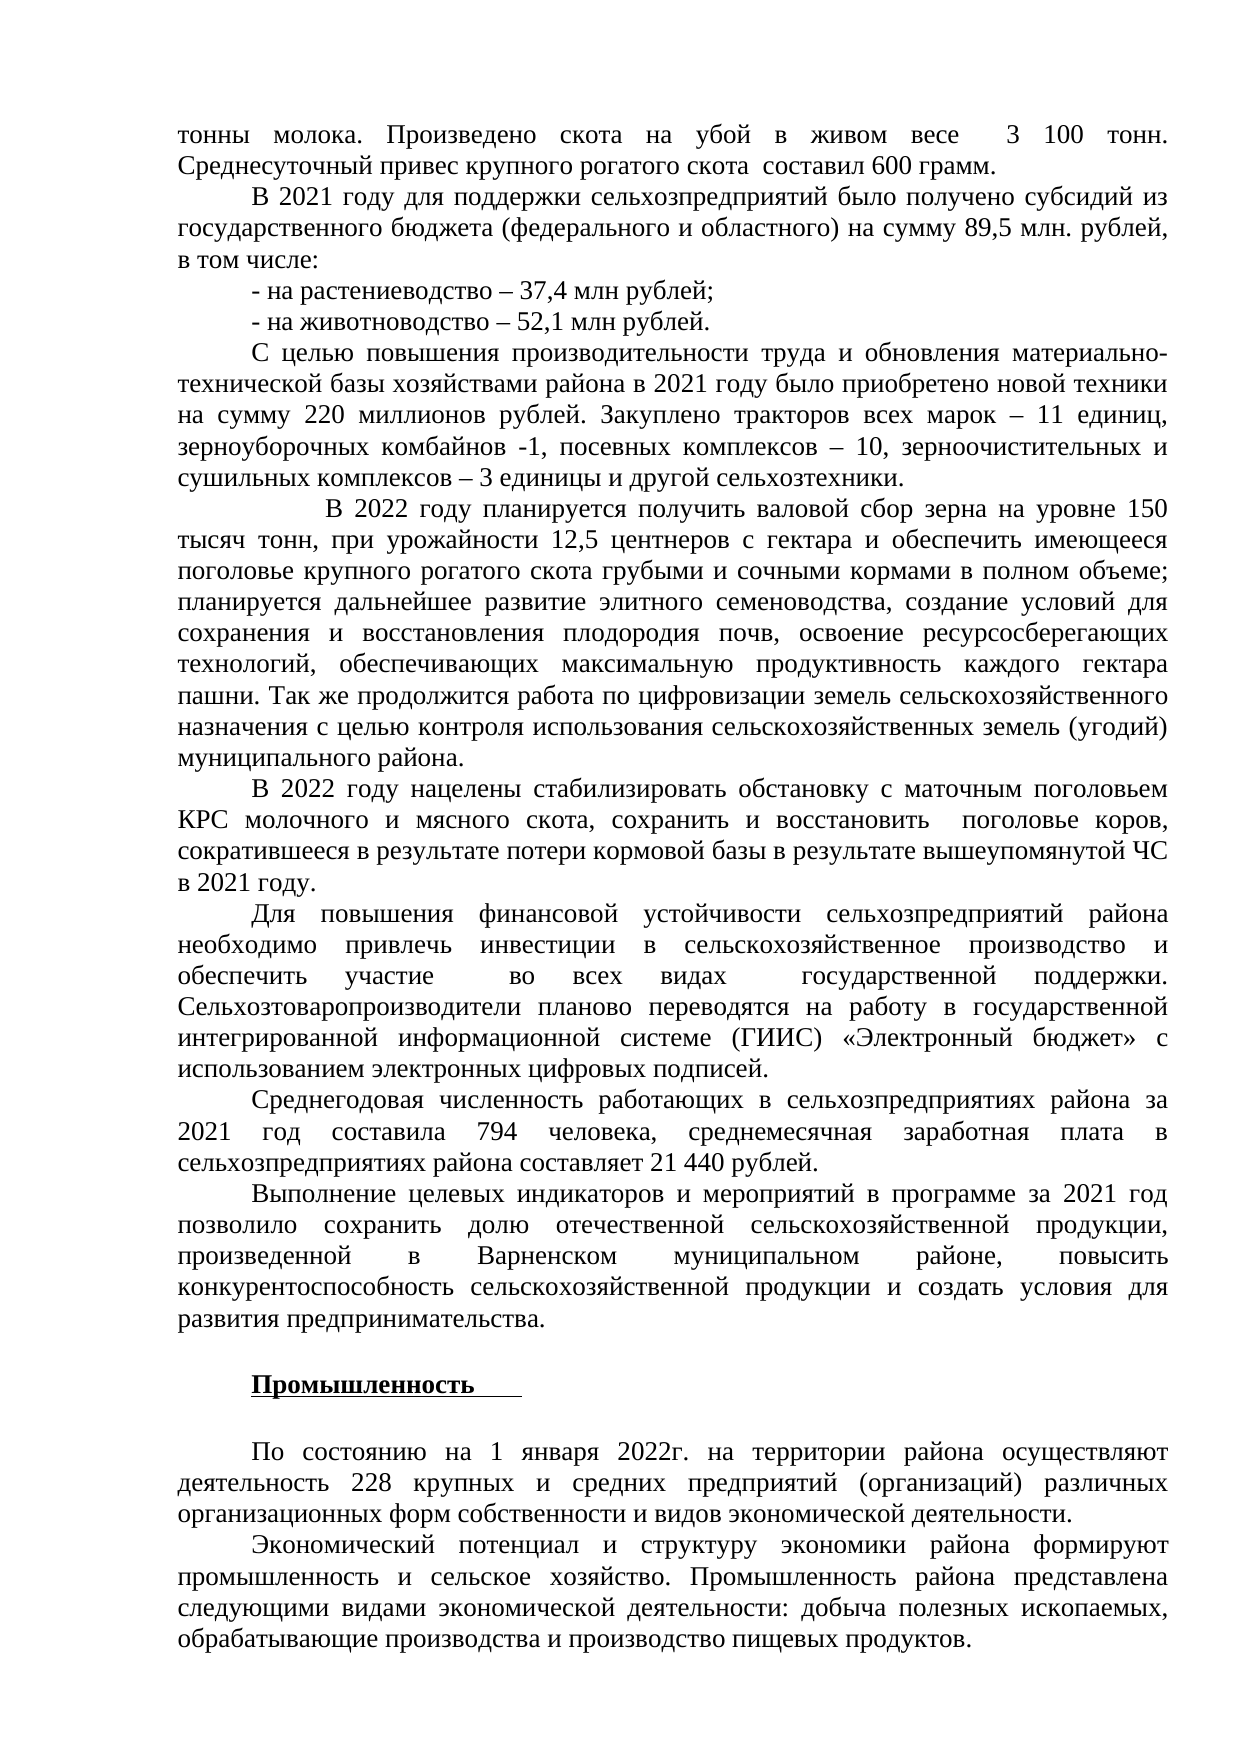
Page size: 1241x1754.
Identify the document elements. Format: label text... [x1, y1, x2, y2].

text В 2021 году для поддержки сельхозпредприятий было получено субсидий из государственного бюджета (федерального и областного) на сумму 89,5 млн. рублей, в том числе: [177, 180, 1169, 274]
text - на животноводство – 52,1 млн рублей. [177, 305, 1169, 336]
text С целью повышения производительности труда и обновления материально- технической базы хозяйствами района в 2021 году было приобретено новой техники на сумму 220 миллионов рублей. Закуплено тракторов всех марок – 11 единиц, зерноуборочных комбайнов -1, посевных комплексов – 10, зерноочистительных и сушильных комплексов – 3 единицы и другой сельхозтехники. [177, 336, 1169, 492]
text В 2022 году планируется получить валовой сбор зерна на уровне 150 тысяч тонн, при урожайности 12,5 центнеров с гектара и обеспечить имеющееся поголовье крупного рогатого скота грубыми и сочными кормами в полном объеме; планируется дальнейшее развитие элитного семеноводства, создание условий для сохранения и восстановления плодородия почв, освоение ресурсосберегающих технологий, обеспечивающих максимальную продуктивность каждого гектара пашни. Так же продолжится работа по цифровизации земель сельскохозяйственного назначения с целью контроля использования сельскохозяйственных земель (угодий) муниципального района. [177, 492, 1169, 772]
text Для повышения финансовой устойчивости сельхозпредприятий района необходимо привлечь инвестиции в сельскохозяйственное производство и обеспечить участие во всех видах государственной поддержки. Сельхозтоваропроизводители планово переводятся на работу в государственной интегрированной информационной системе (ГИИС) «Электронный бюджет» с использованием электронных цифровых подписей. [177, 897, 1169, 1084]
text - на растениеводство – 37,4 млн рублей; [177, 274, 1169, 305]
text Выполнение целевых индикаторов и мероприятий в программе за 2021 год позволило сохранить долю отечественной сельскохозяйственной продукции, произведенной в Варненском муниципальном районе, повысить конкурентоспособность сельскохозяйственной продукции и создать условия для развития предпринимательства. [177, 1177, 1169, 1333]
text По состоянию на 1 января 2022г. на территории района осуществляют деятельность 228 крупных и средних предприятий (организаций) различных организационных форм собственности и видов экономической деятельности. [177, 1435, 1169, 1529]
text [177, 118, 1169, 180]
text Среднегодовая численность работающих в сельхозпредприятиях района за 2021 год составила 794 человека, среднемесячная заработная плата в сельхозпредприятиях района составляет 21 440 рублей. [177, 1084, 1169, 1177]
text Экономический потенциал и структуру экономики района формируют промышленность и сельское хозяйство. Промышленность района представлена следующими видами экономической деятельности: добыча полезных ископаемых, обрабатывающие производства и производство пищевых продуктов. [177, 1529, 1169, 1653]
text Промышленность [177, 1368, 1169, 1399]
text В 2022 году нацелены стабилизировать обстановку с маточным поголовьем КРС молочного и мясного скота, сохранить и восстановить поголовье коров, сократившееся в результате потери кормовой базы в результате вышеупомянутой ЧС в 2021 году. [177, 772, 1169, 897]
